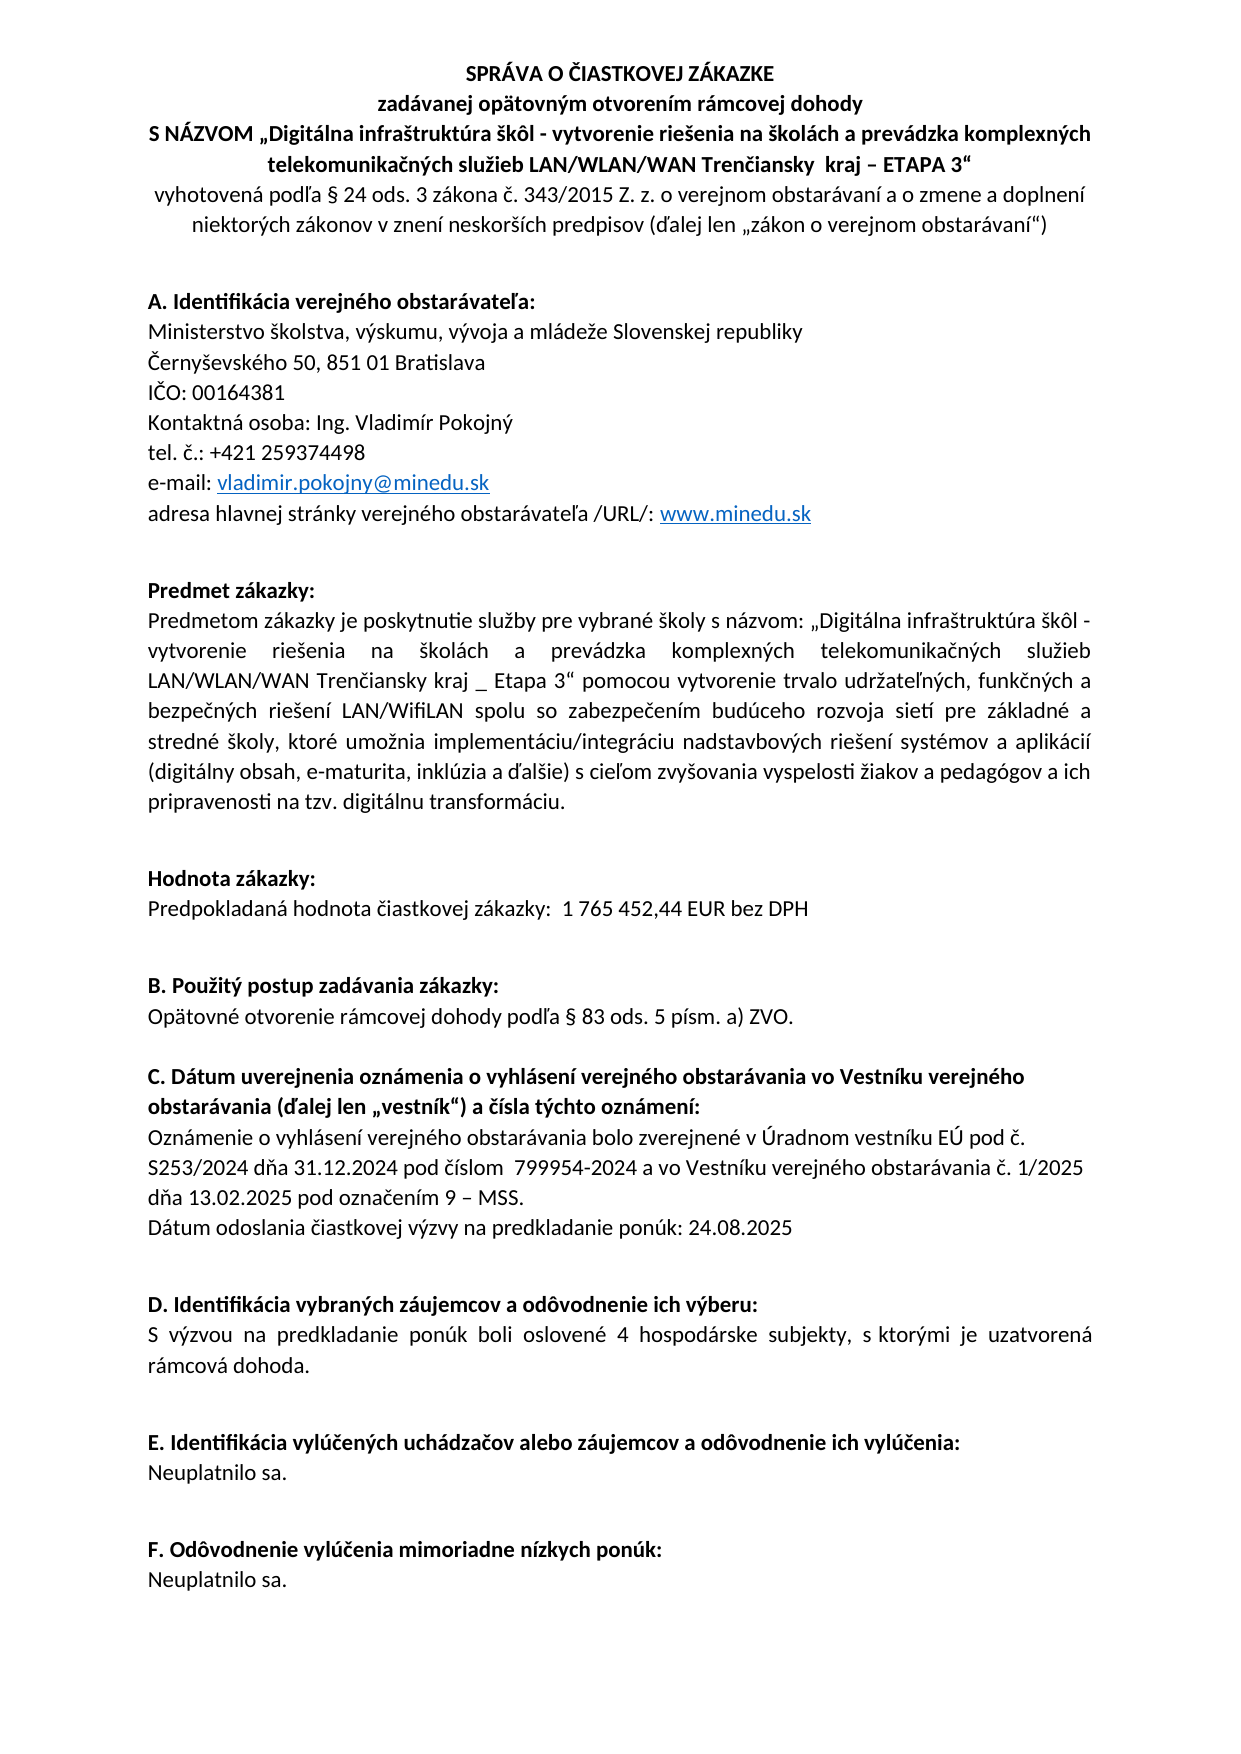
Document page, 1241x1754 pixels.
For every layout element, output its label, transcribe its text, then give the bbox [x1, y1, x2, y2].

text IČO: 00164381 [148, 378, 1093, 406]
text A. Identifikácia verejného obstarávateľa: [148, 287, 1093, 315]
text S výzvou na predkladanie ponúk boli oslovené 4 hospodárske subjekty, s ktorými je uzatvorená rámcová dohoda. [148, 1321, 1093, 1379]
text e-mail: vladimir.pokojny@minedu.sk [148, 468, 1093, 497]
text Hodnota zákazky: [148, 864, 1093, 892]
text niektorých zákonov v znení neskorších predpisov (ďalej len „zákon o verejnom obstarávaní“) [148, 210, 1093, 238]
text Opätovné otvorenie rámcovej dohody podľa § 83 ods. 5 písm. a) ZVO. [148, 1002, 1093, 1030]
text Černyševského 50, 851 01 Bratislava [148, 348, 1093, 376]
text Neuplatnilo sa. [148, 1565, 1093, 1593]
text Neuplatnilo sa. [148, 1458, 1093, 1486]
text Oznámenie o vyhlásení verejného obstarávania bolo zverejnené v Úradnom vestníku EÚ pod č. S253/2024 dňa 31.12.2024 pod číslom 799954-2024 a vo Vestníku verejného obstarávania č. 1/2025 dňa 13.02.2025 pod označením 9 – MSS. [148, 1123, 1093, 1211]
text Dátum odoslania čiastkovej výzvy na predkladanie ponúk: 24.08.2025 [148, 1213, 1093, 1241]
text Kontaktná osoba: Ing. Vladimír Pokojný [148, 408, 1093, 436]
text D. Identifikácia vybraných záujemcov a odôvodnenie ich výberu: [148, 1290, 1093, 1318]
text obstarávania (ďalej len „vestník“) a čísla týchto oznámení: [148, 1092, 1093, 1121]
text S NÁZVOM „Digitálna infraštruktúra škôl - vytvorenie riešenia na školách a prevádzka komplexných telekomunikačných služieb LAN/WLAN/WAN Trenčiansky kraj – ETAPA 3“ [148, 119, 1093, 178]
text C. Dátum uverejnenia oznámenia o vyhlásení verejného obstarávania vo Vestníku verejného [148, 1062, 1093, 1090]
text tel. č.: +421 259374498 [148, 438, 1093, 466]
text Ministerstvo školstva, výskumu, vývoja a mládeže Slovenskej republiky [148, 317, 1093, 346]
text B. Použitý postup zadávania zákazky: [148, 972, 1093, 1000]
text adresa hlavnej stránky verejného obstarávateľa /URL/: www.minedu.sk [148, 499, 1093, 527]
text Predpokladaná hodnota čiastkovej zákazky: 1 765 452,44 EUR bez DPH [148, 894, 1093, 923]
text E. Identifikácia vylúčených uchádzačov alebo záujemcov a odôvodnenie ich vylúčenia: [148, 1428, 1093, 1456]
text Predmet zákazky: [148, 576, 1093, 604]
text vyhotovená podľa § 24 ods. 3 zákona č. 343/2015 Z. z. o verejnom obstarávaní a o zmene a doplnení [148, 180, 1093, 208]
text Predmetom zákazky je poskytnutie služby pre vybrané školy s názvom: „Digitálna infraštruktúra škôl - vytvorenie riešenia na školách a prevádzka komplexných telekomunikačných služieb LAN/WLAN/WAN Trenčiansky kraj _ Etapa 3“ pomocou vytvorenie trvalo udržateľných, funkčných a bezpečných riešení LAN/WifiLAN spolu so zabezpečením budúceho rozvoja sietí pre základné a stredné školy, ktoré umožnia implementáciu/integráciu nadstavbových riešení systémov a aplikácií (digitálny obsah, e-maturita, inklúzia a ďalšie) s cieľom zvyšovania vyspelosti žiakov a pedagógov a ich pripravenosti na tzv. digitálnu transformáciu. [148, 606, 1093, 815]
text SPRÁVA O ČIASTKOVEJ ZÁKAZKE [148, 59, 1093, 87]
text zadávanej opätovným otvorením rámcovej dohody [148, 89, 1093, 117]
text F. Odôvodnenie vylúčenia mimoriadne nízkych ponúk: [148, 1535, 1093, 1563]
